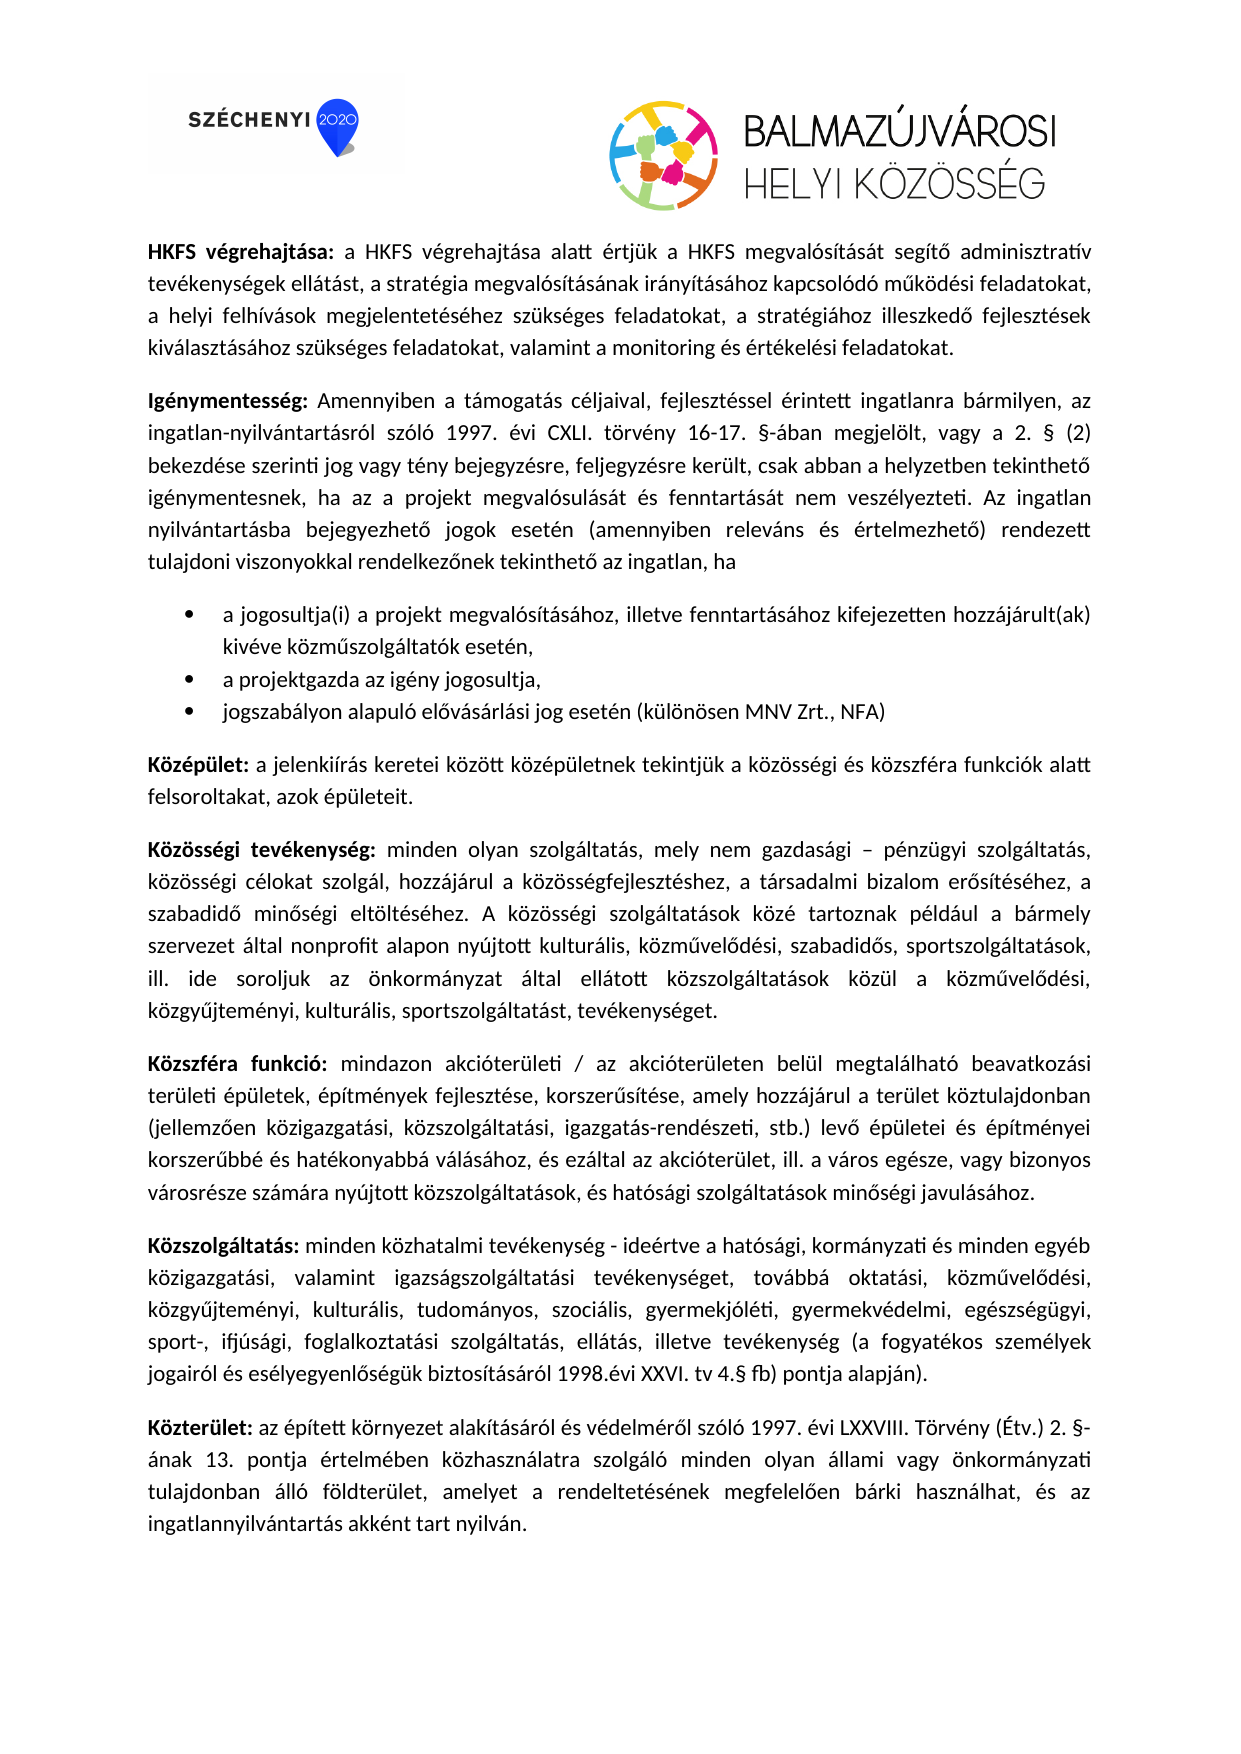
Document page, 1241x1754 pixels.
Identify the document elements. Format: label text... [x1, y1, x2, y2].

text HKFS végrehajtása: a HKFS végrehajtása alatt értjük a HKFS megvalósítását segítő adminisztratív tevékenységek ellátást, a stratégia megvalósításának irányításához kapcsolódó működési feladatokat, a helyi felhívások megjelentetéséhez szükséges feladatokat, a stratégiához illeszkedő fejlesztések kiválasztásához szükséges feladatokat, valamint a monitoring és értékelési feladatokat. [148, 237, 1093, 361]
text Közösségi tevékenység: minden olyan szolgáltatás, mely nem gazdasági – pénzügyi szolgáltatás, közösségi célokat szolgál, hozzájárul a közösségfejlesztéshez, a társadalmi bizalom erősítéséhez, a szabadidő minőségi eltöltéséhez. A közösségi szolgáltatások közé tartoznak például a bármely szervezet által nonprofit alapon nyújtott kulturális, közművelődési, szabadidős, sportszolgáltatások, ill. ide soroljuk az önkormányzat által ellátott közszolgáltatások közül a közművelődési, közgyűjteményi, kulturális, sportszolgáltatást, tevékenységet. [148, 835, 1093, 1024]
list a jogosultja(i) a projekt megvalósításához, illetve fenntartásához kifejezetten hozzájárult(ak) kivéve közműszolgáltatók esetén, [185, 600, 1093, 661]
picture [570, 75, 1089, 234]
text Közterület: az épített környezet alakításáról és védelméről szóló 1997. évi LXXVIII. Törvény (Étv.) 2. §-ának 13. pontja értelmében közhasználatra szolgáló minden olyan állami vagy önkormányzati tulajdonban álló földterület, amelyet a rendeltetésének megfelelően bárki használhat, és az ingatlannyilvántartás akként tart nyilván. [148, 1413, 1093, 1537]
list jogszabályon alapuló elővásárlási jog esetén (különösen MNV Zrt., NFA) [185, 697, 1093, 725]
text Igénymentesség: Amennyiben a támogatás céljaival, fejlesztéssel érintett ingatlanra bármilyen, az ingatlan-nyilvántartásról szóló 1997. évi CXLI. törvény 16-17. §-ában megjelölt, vagy a 2. § (2) bekezdése szerinti jog vagy tény bejegyzésre, feljegyzésre került, csak abban a helyzetben tekinthető igénymentesnek, ha az a projekt megvalósulását és fenntartását nem veszélyezteti. Az ingatlan nyilvántartásba bejegyezhető jogok esetén (amennyiben releváns és értelmezhető) rendezett tulajdoni viszonyokkal rendelkezőnek tekinthető az ingatlan, ha [148, 386, 1093, 575]
picture [147, 73, 406, 174]
text Közszolgáltatás: minden közhatalmi tevékenység - ideértve a hatósági, kormányzati és minden egyéb közigazgatási, valamint igazságszolgáltatási tevékenységet, továbbá oktatási, közművelődési, közgyűjteményi, kulturális, tudományos, szociális, gyermekjóléti, gyermekvédelmi, egészségügyi, sport-, ifjúsági, foglalkoztatási szolgáltatás, ellátás, illetve tevékenység (a fogyatékos személyek jogairól és esélyegyenlőségük biztosításáról 1998.évi XXVI. tv 4.§ fb) pontja alapján). [148, 1231, 1093, 1388]
list a projektgazda az igény jogosultja, [185, 665, 1093, 693]
text Középület: a jelenkiírás keretei között középületnek tekintjük a közösségi és közszféra funkciók alatt felsoroltakat, azok épületeit. [148, 750, 1093, 810]
text Közszféra funkció: mindazon akcióterületi / az akcióterületen belül megtalálható beavatkozási területi épületek, építmények fejlesztése, korszerűsítése, amely hozzájárul a terület köztulajdonban (jellemzően közigazgatási, közszolgáltatási, igazgatás-rendészeti, stb.) levő épületei és építményei korszerűbbé és hatékonyabbá válásához, és ezáltal az akcióterület, ill. a város egésze, vagy bizonyos városrésze számára nyújtott közszolgáltatások, és hatósági szolgáltatások minőségi javulásához. [148, 1049, 1093, 1206]
